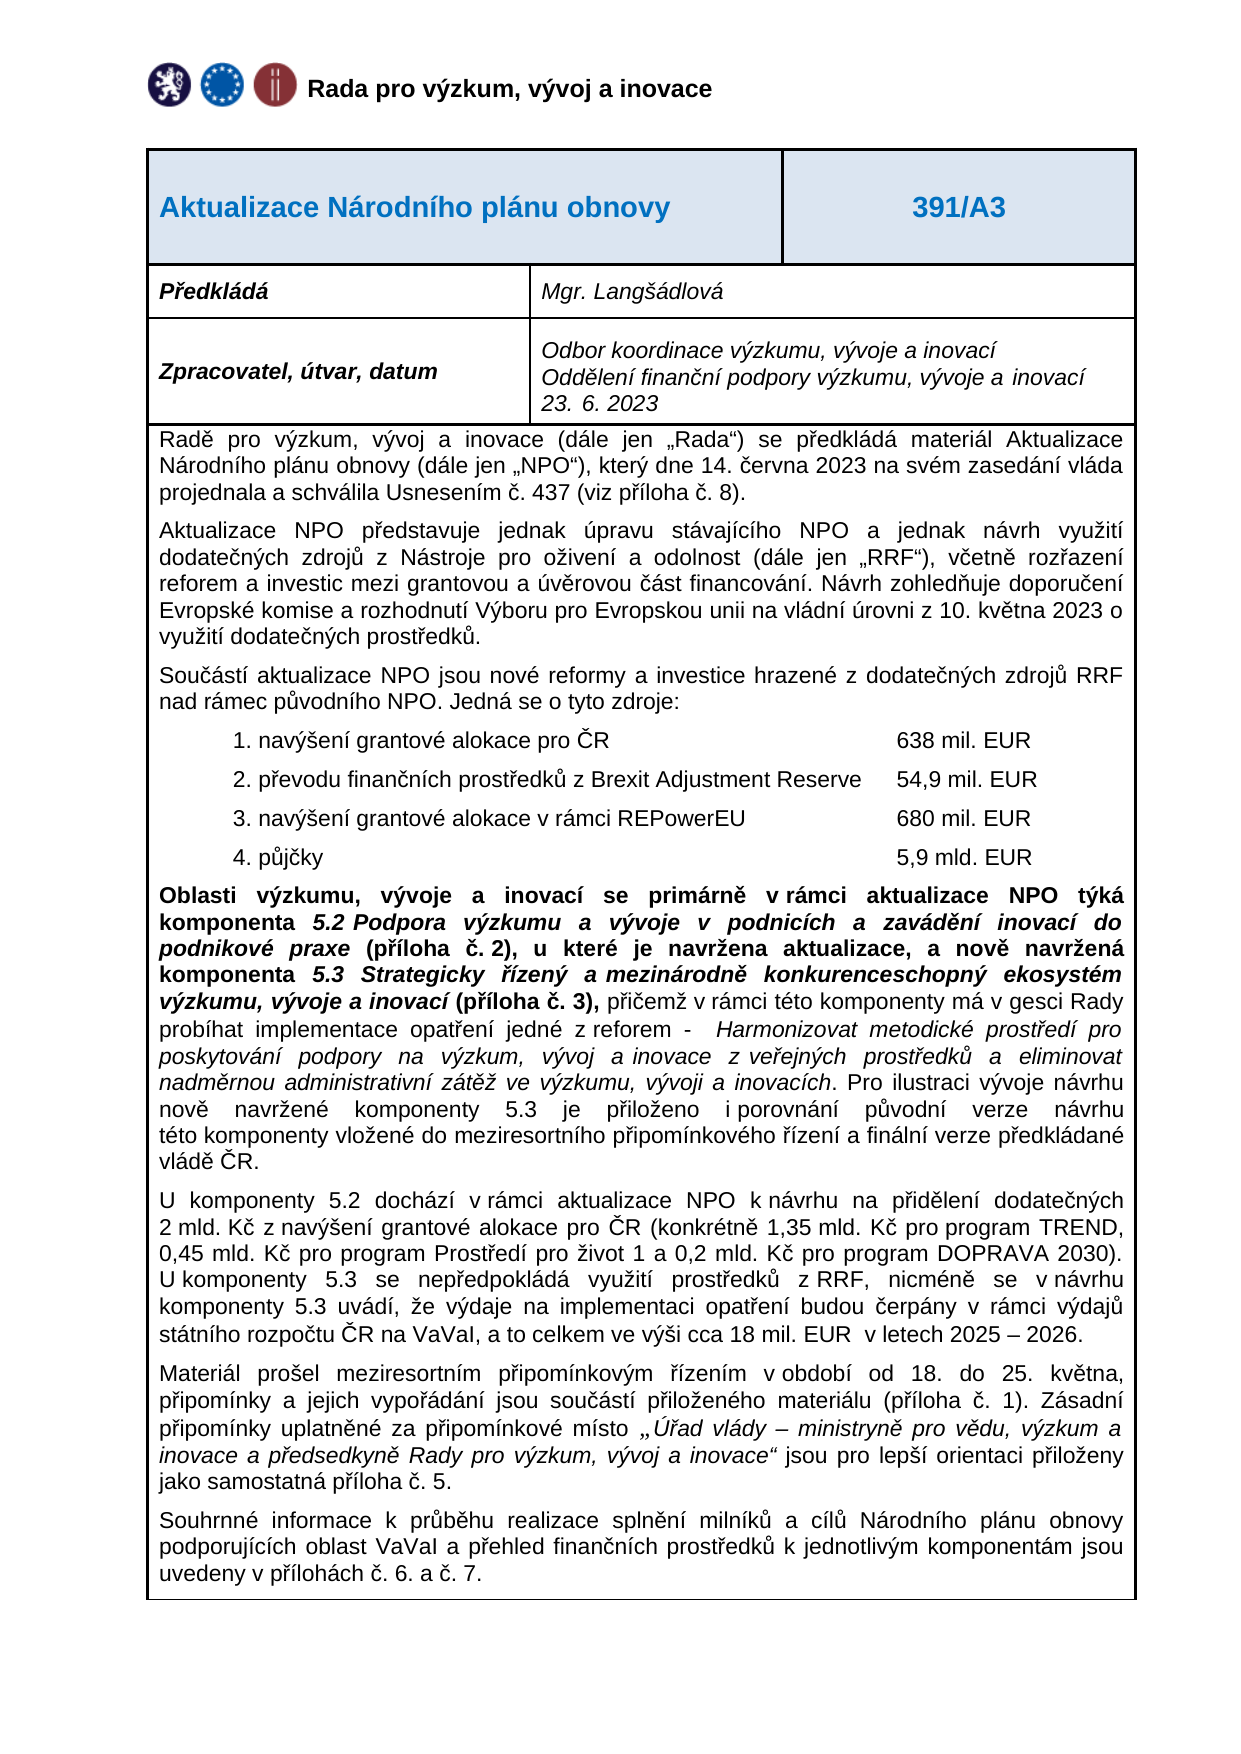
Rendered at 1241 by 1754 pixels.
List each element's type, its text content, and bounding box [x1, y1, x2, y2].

table_cell Mgr. Langšádlová [531, 266, 1134, 317]
table_header Aktualizace Národního plánu obnovy [149, 151, 781, 263]
table_header 391/A3 [784, 151, 1134, 263]
table_cell Radě pro výzkum, vývoj a inovace (dále jen „Rada“) se předkládá materiál Aktualizace Národního plánu obnovy (dále jen „NPO“), který dne 14. června 2023 na svém zasedání vláda projednala a schválila Usnesením č. 437 (viz příloha č. 8). Aktualizace NPO představuje jednak úpravu stávajícího NPO a jednak návrh využití dodatečných zdrojů z Nástroje pro oživení a odolnost (dále jen „RRF“), včetně rozřazení reforem a investic mezi grantovou a úvěrovou část financování. Návrh zohledňuje doporučení Evropské komise a rozhodnutí Výboru pro Evropskou unii na vládní úrovni z 10. května 2023 o využití dodatečných prostředků. Součástí aktualizace NPO jsou nové reformy a investice hrazené z dodatečných zdrojů RRF nad rámec původního NPO. Jedná se o tyto zdroje: 1. navýšení grantové alokace pro ČR 638 mil. EUR 2. převodu finančních prostředků z Brexit Adjustment Reserve 54,9 mil. EUR 3. navýšení grantové alokace v rámci REPowerEU 680 mil. EUR 4. půjčky 5,9 mld. EUR Oblasti výzkumu, vývoje a inovací se primárně v rámci aktualizace NPO týká komponenta 5.2 Podpora výzkumu a vývoje v podnicích a zavádění inovací do podnikové praxe (příloha č. 2), u které je navržena aktualizace, a nově navržená komponenta 5.3 Strategicky řízený a mezinárodně konkurenceschopný ekosystém výzkumu, vývoje a inovací (příloha č. 3), přičemž v rámci této komponenty má v gesci Rady probíhat implementace opatření jedné z reforem - Harmonizovat metodické prostředí pro poskytování podpory na výzkum, vývoj a inovace z veřejných prostředků a eliminovat nadměrnou administrativní zátěž ve výzkumu, vývoji a inovacích. Pro ilustraci vývoje návrhu nově navržené komponenty 5.3 je přiloženo i porovnání původní verze návrhu této komponenty vložené do meziresortního připomínkového řízení a finální verze předkládané vládě ČR. U komponenty 5.2 dochází v rámci aktualizace NPO k návrhu na přidělení dodatečných 2 mld. Kč z navýšení grantové alokace pro ČR (konkrétně 1,35 mld. Kč pro program TREND, 0,45 mld. Kč pro program Prostředí pro život 1 a 0,2 mld. Kč pro program DOPRAVA 2030). U komponenty 5.3 se nepředpokládá využití prostředků z RRF, nicméně se v návrhu komponenty 5.3 uvádí, že výdaje na implementaci opatření budou čerpány v rámci výdajů státního rozpočtu ČR na VaVaI, a to celkem ve výši cca 18 mil. EUR v letech 2025 – 2026. Materiál prošel meziresortním připomínkovým řízením v období od 18. do 25. května, připomínky a jejich vypořádání jsou součástí přiloženého materiálu (příloha č. 1). Zásadní připomínky uplatněné za připomínkové místo „Úřad vlády – ministryně pro vědu, výzkum a inovace a předsedkyně Rady pro výzkum, vývoj a inovace“ jsou pro lepší orientaci přiloženy jako samostatná příloha č. 5. Souhrnné informace k průběhu realizace splnění milníků a cílů Národního plánu obnovy podporujících oblast VaVaI a přehled finančních prostředků k jednotlivým komponentám jsou uvedeny v přílohách č. 6. a č. 7. [149, 426, 1134, 1598]
picture [147, 62, 298, 108]
table_cell Odbor koordinace výzkumu, vývoje a inovací Oddělení finanční podpory výzkumu, vývoje a inovací 23. 6. 2023 [531, 319, 1134, 423]
table_cell Zpracovatel, útvar, datum [149, 319, 529, 423]
table_cell Předkládá [149, 266, 529, 317]
